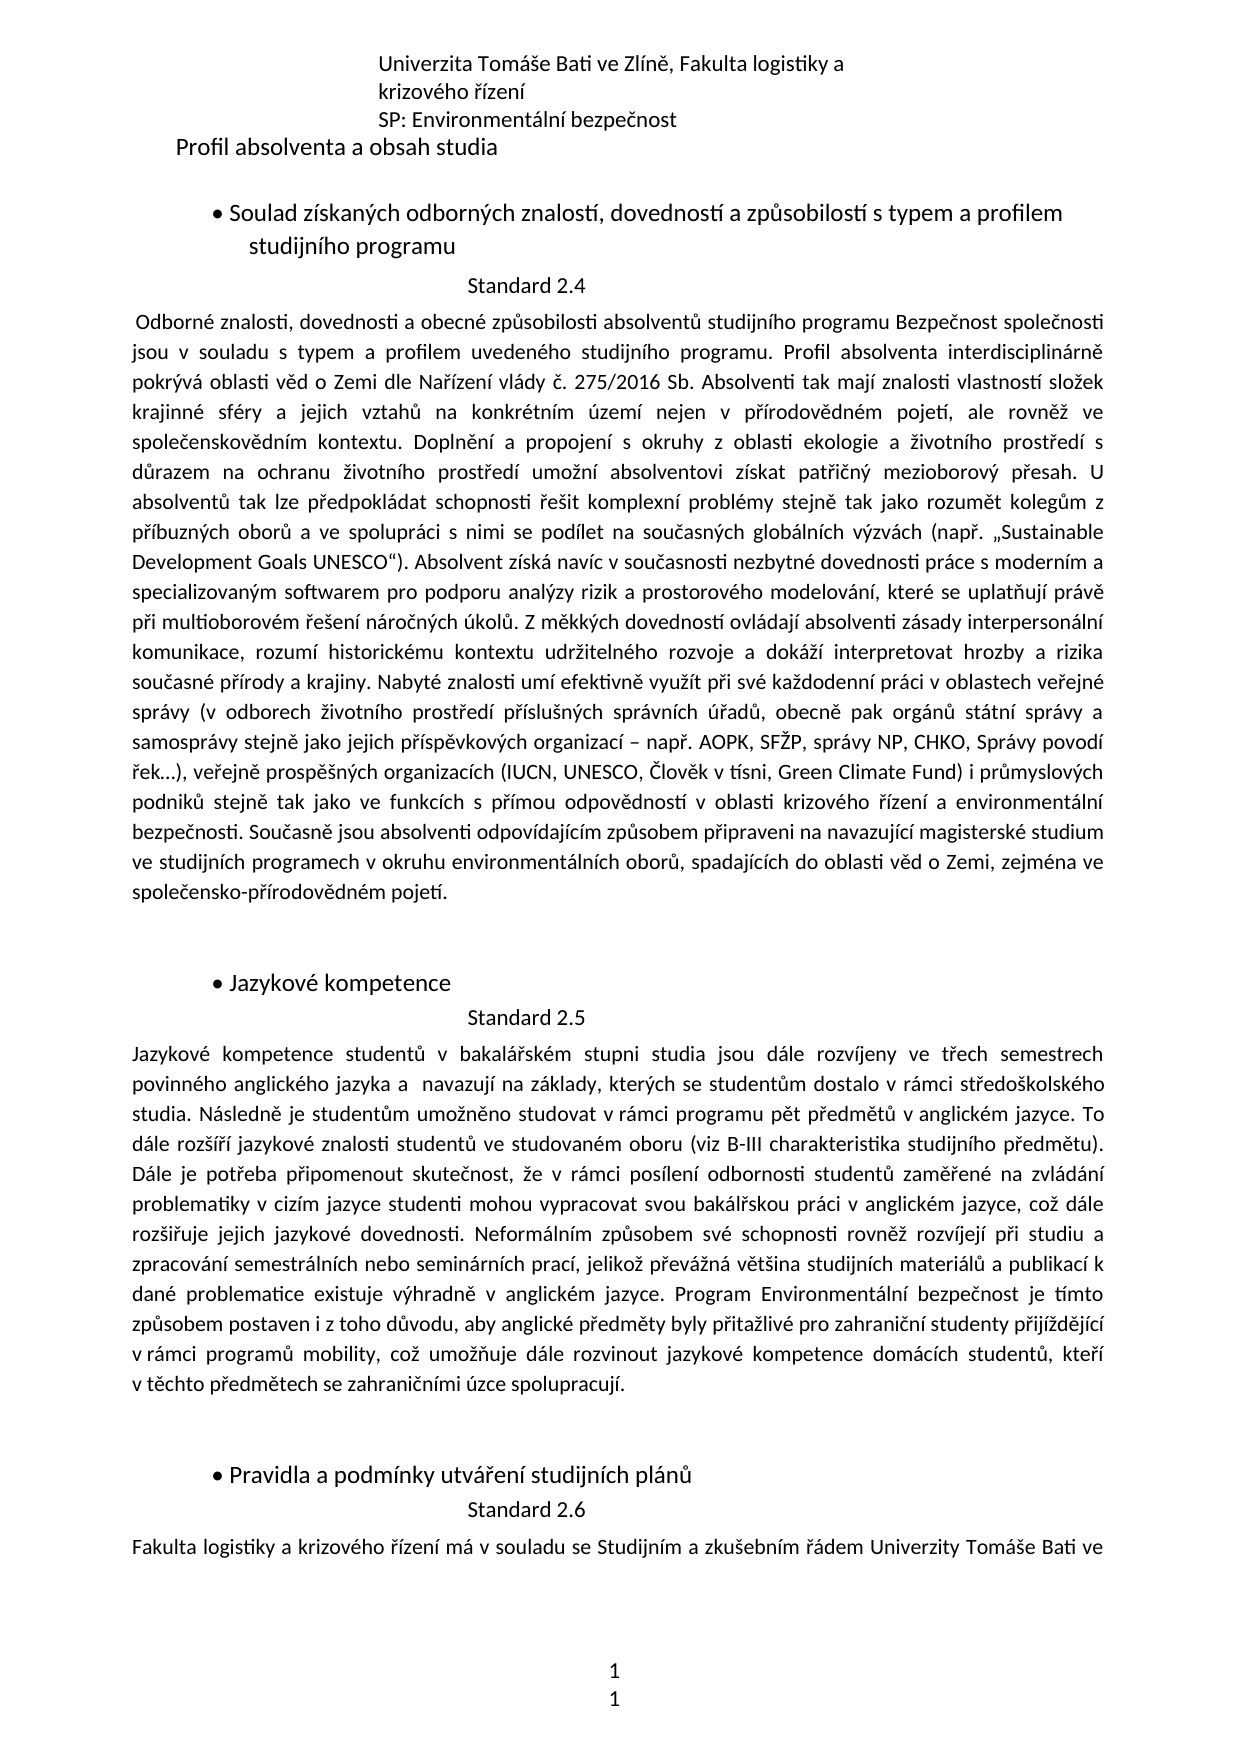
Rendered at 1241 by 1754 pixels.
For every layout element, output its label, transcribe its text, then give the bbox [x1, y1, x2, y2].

text Standard 2.6 [467, 1499, 1105, 1522]
text • Jazykové kompetence [211, 972, 1105, 997]
text Jazykové kompetence studentů v bakalářském stupni studia jsou dále rozvíjeny ve třech semestrech povinného anglického jazyka a navazují na základy, kterých se studentům dostalo v rámci středoškolského studia. Následně je studentům umožněno studovat v rámci programu pět předmětů v anglickém jazyce. To dále rozšíří jazykové znalosti studentů ve studovaném oboru (viz B-III charakteristika studijního předmětu). Dále je potřeba připomenout skutečnost, že v rámci posílení odbornosti studentů zaměřené na zvládání problematiky v cizím jazyce studenti mohou vypracovat svou bakálřskou práci v anglickém jazyce, což dále rozšiřuje jejich jazykové dovednosti. Neformálním způsobem své schopnosti rovněž rozvíjejí při studiu a zpracování semestrálních nebo seminárních prací, jelikož převážná většina studijních materiálů a publikací k dané problematice existuje výhradně v anglickém jazyce. Program Environmentální bezpečnost je tímto způsobem postaven i z toho důvodu, aby anglické předměty byly přitažlivé pro zahraniční studenty přijíždějící v rámci programů mobility, což umožňuje dále rozvinout jazykové kompetence domácích studentů, kteří v těchto předmětech se zahraničními úzce spolupracují. [132, 1037, 1105, 1397]
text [132, 1530, 1105, 1560]
text • Soulad získaných odborných znalostí, dovedností a způsobilostí s typem a profilem studijního programu [211, 195, 1105, 261]
text Standard 2.4 [467, 276, 1105, 298]
text Profil absolventa a obsah studia [176, 135, 1105, 160]
text Odborné znalosti, dovednosti a obecné způsobilosti absolventů studijního programu Bezpečnost společnosti jsou v souladu s typem a profilem uvedeného studijního programu. Profil absolventa interdisciplinárně pokrývá oblasti věd o Zemi dle Nařízení vlády č. 275/2016 Sb. Absolventi tak mají znalosti vlastností složek krajinné sféry a jejich vztahů na konkrétním území nejen v přírodovědném pojetí, ale rovněž ve společenskovědním kontextu. Doplnění a propojení s okruhy z oblasti ekologie a životního prostředí s důrazem na ochranu životního prostředí umožní absolventovi získat patřičný mezioborový přesah. U absolventů tak lze předpokládat schopnosti řešit komplexní problémy stejně tak jako rozumět kolegům z příbuzných oborů a ve spolupráci s nimi se podílet na současných globálních výzvách (např. „Sustainable Development Goals UNESCO“). Absolvent získá navíc v současnosti nezbytné dovednosti práce s moderním a specializovaným softwarem pro podporu analýzy rizik a prostorového modelování, které se uplatňují právě při multioborovém řešení náročných úkolů. Z měkkých dovedností ovládají absolventi zásady interpersonální komunikace, rozumí historickému kontextu udržitelného rozvoje a dokáží interpretovat hrozby a rizika současné přírody a krajiny. Nabyté znalosti umí efektivně využít při své každodenní práci v oblastech veřejné správy (v odborech životního prostředí příslušných správních úřadů, obecně pak orgánů státní správy a samosprávy stejně jako jejich příspěvkových organizací – např. AOPK, SFŽP, správy NP, CHKO, Správy povodí řek…), veřejně prospěšných organizacích (IUCN, UNESCO, Člověk v tísni, Green Climate Fund) i průmyslových podniků stejně tak jako ve funkcích s přímou odpovědností v oblasti krizového řízení a environmentální bezpečnosti. Současně jsou absolventi odpovídajícím způsobem připraveni na navazující magisterské studium ve studijních programech v okruhu environmentálních oborů, spadajících do oblasti věd o Zemi, zejména ve společensko-přírodovědném pojetí. [94, 305, 1105, 905]
text • Pravidla a podmínky utváření studijních plánů [211, 1463, 1105, 1488]
text Standard 2.5 [467, 1007, 1105, 1030]
